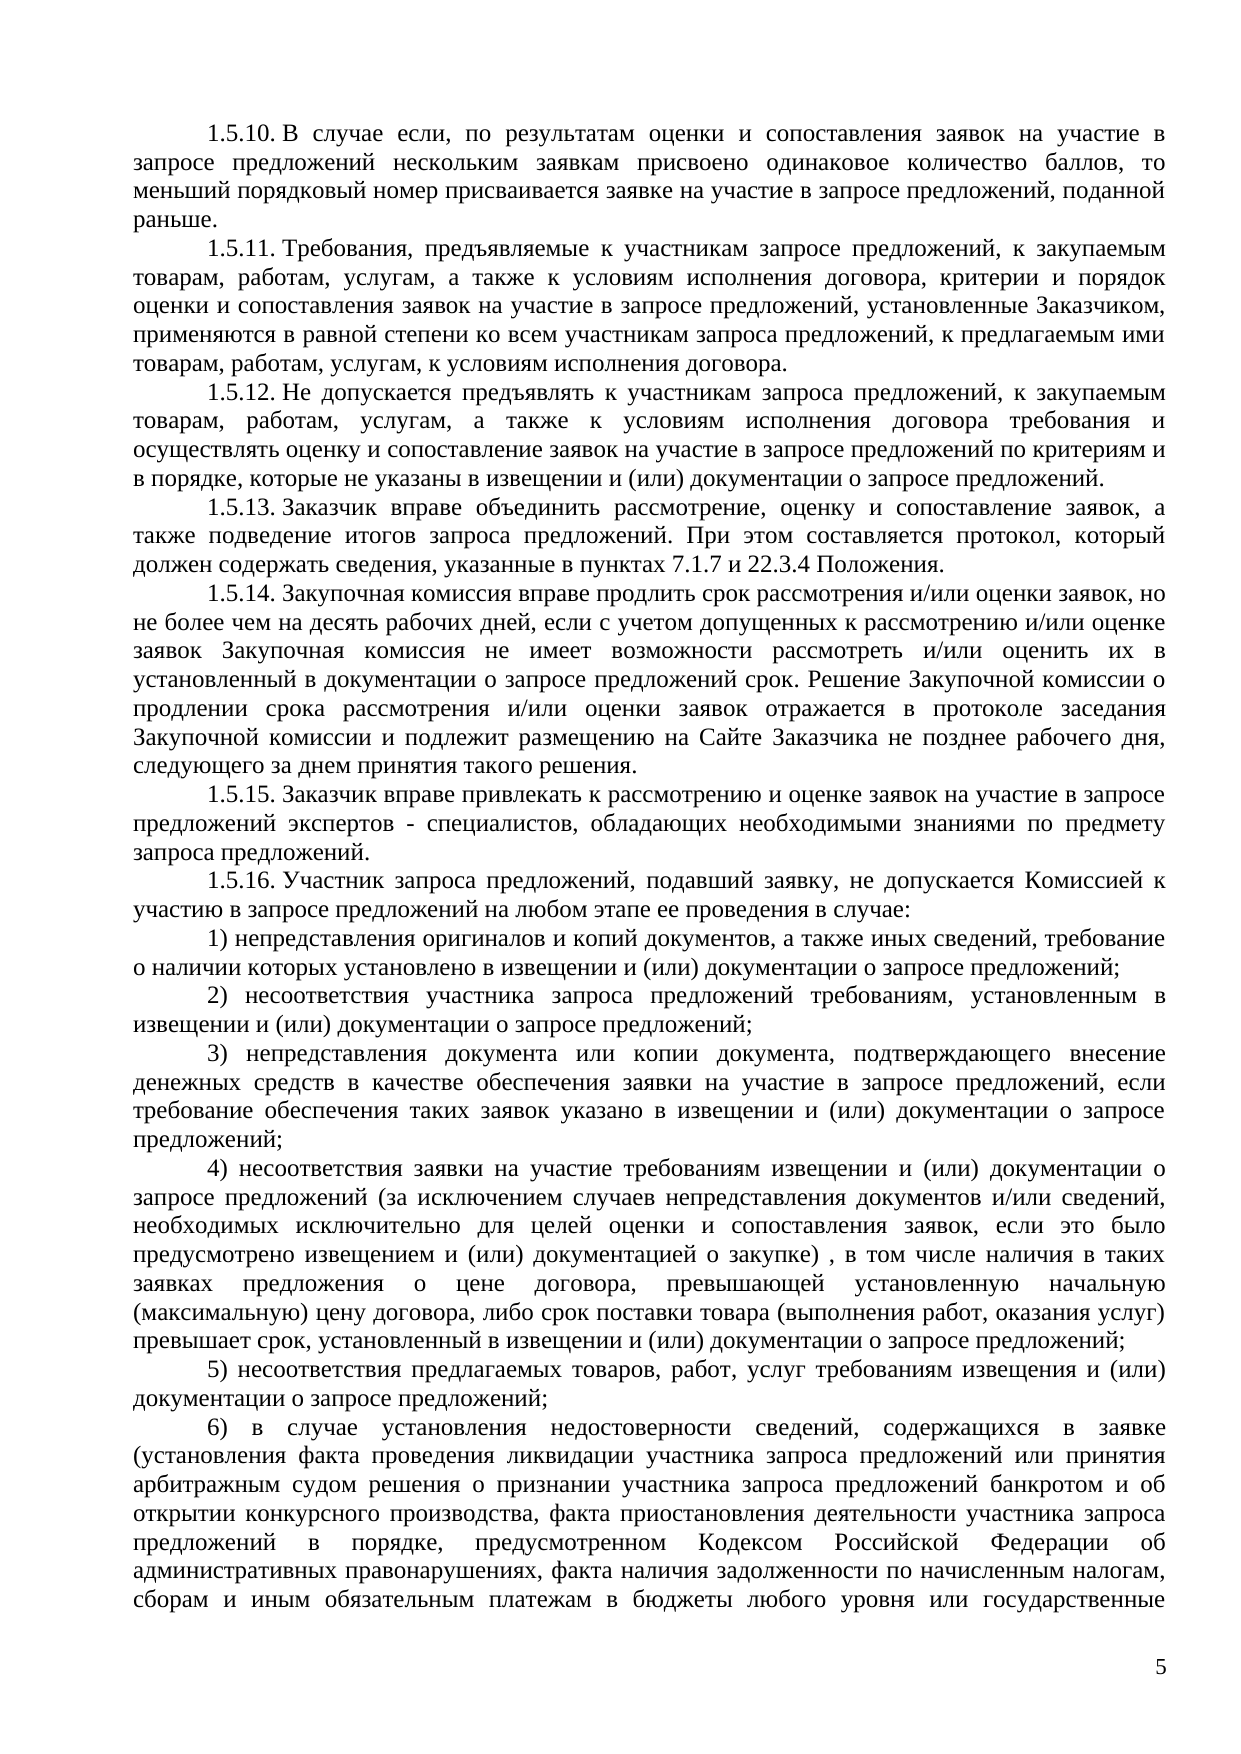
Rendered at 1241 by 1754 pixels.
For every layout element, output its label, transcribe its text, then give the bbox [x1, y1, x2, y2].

list Требования, предъявляемые к участникам запросе предложений, к закупаемым товарам, работам, услугам, а также к условиям исполнения договора, критерии и порядок оценки и сопоставления заявок на участие в запросе предложений, установленные Заказчиком, применяются в равной степени ко всем участникам запроса предложений, к предлагаемым ими товарам, работам, услугам, к условиям исполнения договора. [133, 233, 1167, 377]
list Закупочная комиссия вправе продлить срок рассмотрения и/или оценки заявок, но не более чем на десять рабочих дней, если с учетом допущенных к рассмотрению и/или оценке заявок Закупочная комиссия не имеет возможности рассмотреть и/или оценить их в установленный в документации о запросе предложений срок. Решение Закупочной комиссии о продлении срока рассмотрения и/или оценки заявок отражается в протоколе заседания Закупочной комиссии и подлежит размещению на Сайте Заказчика не позднее рабочего дня, следующего за днем принятия такого решения. [133, 578, 1167, 779]
list Не допускается предъявлять к участникам запроса предложений, к закупаемым товарам, работам, услугам, а также к условиям исполнения договора требования и осуществлять оценку и сопоставление заявок на участие в запросе предложений по критериям и в порядке, которые не указаны в извещении и (или) документации о запросе предложений. [133, 377, 1167, 492]
text 3) непредставления документа или копии документа, подтверждающего внесение денежных средств в качестве обеспечения заявки на участие в запросе предложений, если требование обеспечения таких заявок указано в извещении и (или) документации о запросе предложений; [133, 1038, 1167, 1153]
text 4) несоответствия заявки на участие требованиям извещении и (или) документации о запросе предложений (за исключением случаев непредставления документов и/или сведений, необходимых исключительно для целей оценки и сопоставления заявок, если это было предусмотрено извещением и (или) документацией о закупке) , в том числе наличия в таких заявках предложения о цене договора, превышающей установленную начальную (максимальную) цену договора, либо срок поставки товара (выполнения работ, оказания услуг) превышает срок, установленный в извещении и (или) документации о запросе предложений; [133, 1153, 1167, 1354]
text 2) несоответствия участника запроса предложений требованиям, установленным в извещении и (или) документации о запросе предложений; [133, 981, 1167, 1038]
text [133, 1412, 1167, 1613]
text 1) непредставления оригиналов и копий документов, а также иных сведений, требование о наличии которых установлено в извещении и (или) документации о запросе предложений; [133, 923, 1167, 981]
text 5) несоответствия предлагаемых товаров, работ, услуг требованиям извещения и (или) документации о запросе предложений; [133, 1354, 1167, 1412]
list В случае если, по результатам оценки и сопоставления заявок на участие в запросе предложений нескольким заявкам присвоено одинаковое количество баллов, то меньший порядковый номер присваивается заявке на участие в запросе предложений, поданной раньше. [133, 118, 1167, 233]
list Заказчик вправе привлекать к рассмотрению и оценке заявок на участие в запросе предложений экспертов - специалистов, обладающих необходимыми знаниями по предмету запроса предложений. [133, 779, 1167, 866]
list Заказчик вправе объединить рассмотрение, оценку и сопоставление заявок, а также подведение итогов запроса предложений. При этом составляется протокол, который должен содержать сведения, указанные в пунктах 7.1.7 и 22.3.4 Положения. [133, 492, 1167, 578]
list Участник запроса предложений, подавший заявку, не допускается Комиссией к участию в запросе предложений на любом этапе ее проведения в случае: [133, 866, 1167, 923]
